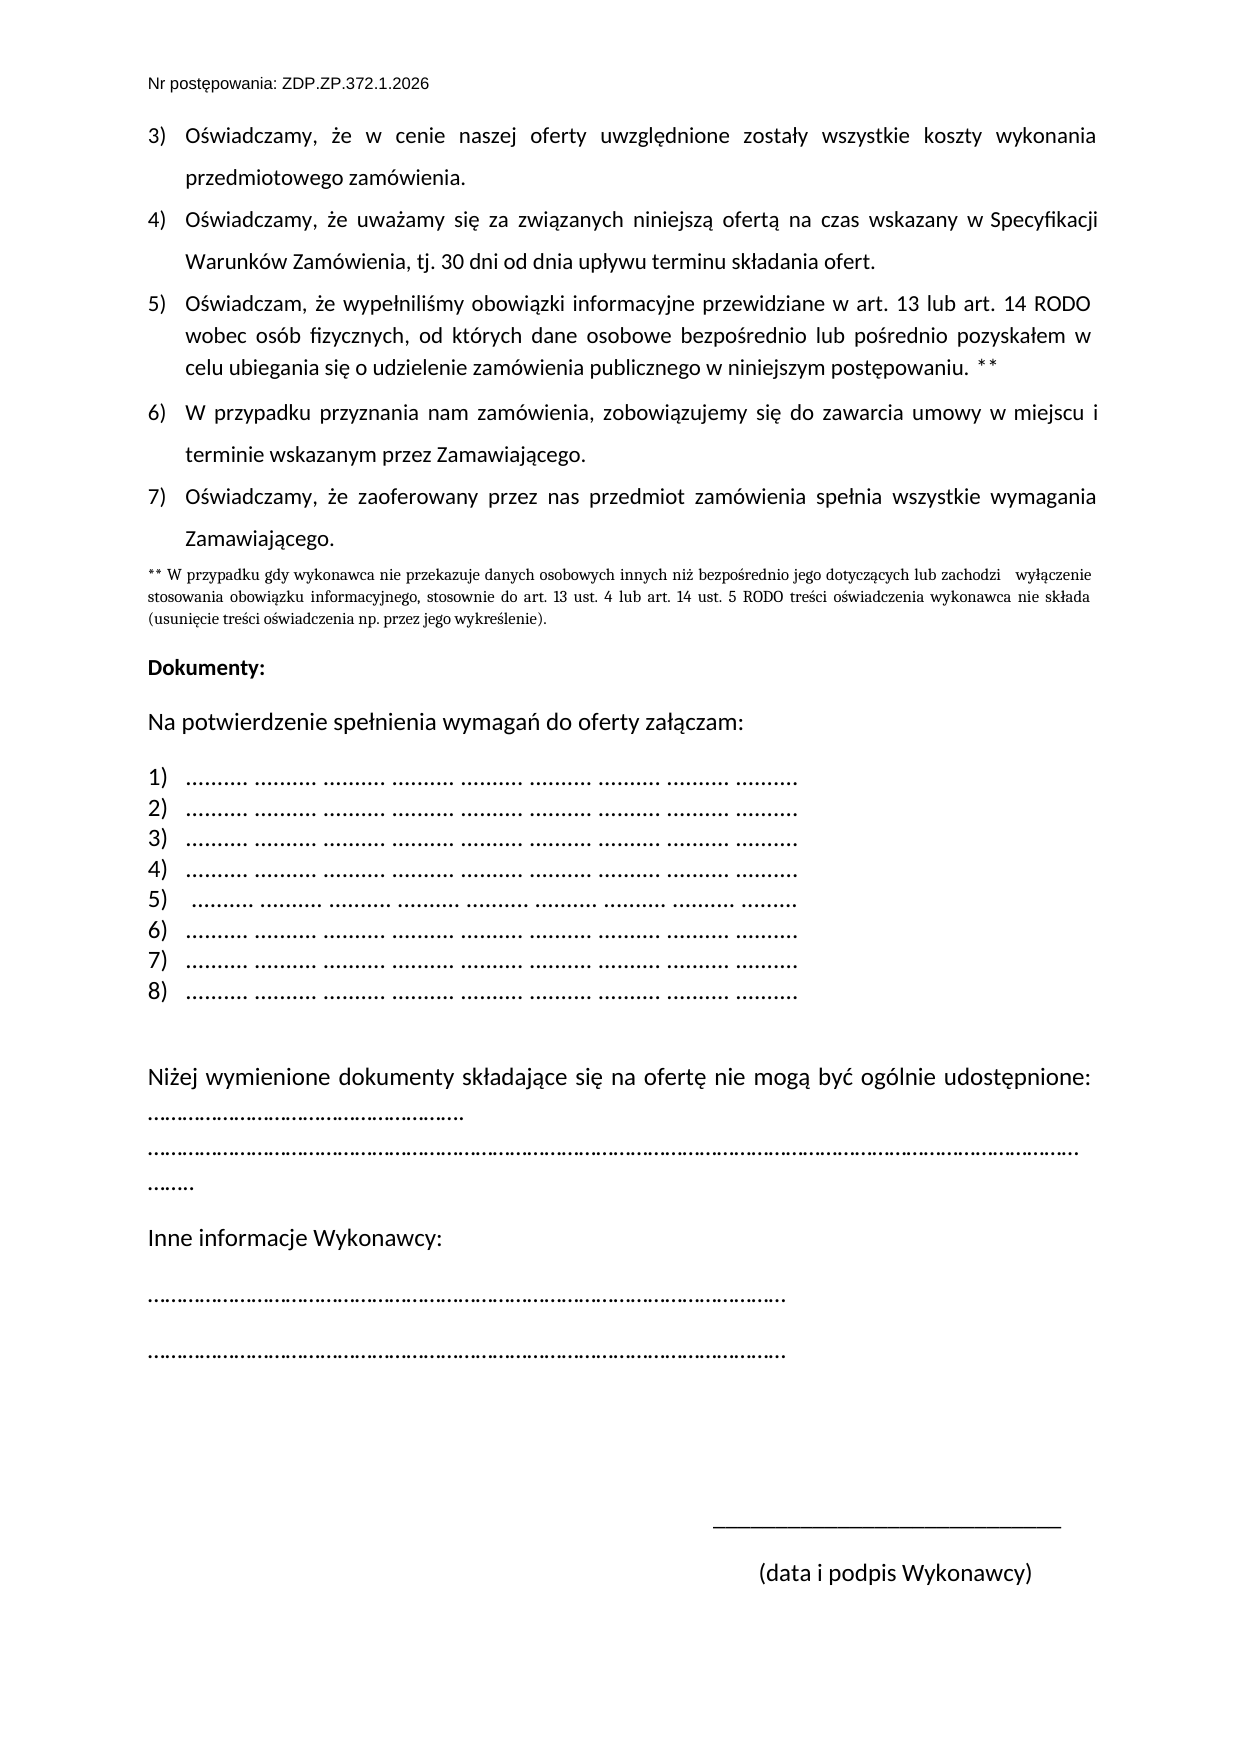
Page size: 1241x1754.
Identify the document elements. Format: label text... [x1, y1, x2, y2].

text ………………………………………………………………………………………………… [148, 1278, 1093, 1309]
text Dokumenty: [148, 653, 1093, 681]
text ____________________________ [148, 1501, 1093, 1532]
list W przypadku przyznania nam zamówienia, zobowiązujemy się do zawarcia umowy w miejscu i terminie wskazanym przez Zamawiającego. [148, 398, 1098, 468]
list .......... .......... .......... .......... .......... .......... .......... .......... .......... [148, 761, 1093, 792]
list Oświadczam, że wypełniliśmy obowiązki informacyjne przewidziane w art. 13 lub art. 14 RODO wobec osób fizycznych, od których dane osobowe bezpośrednio lub pośrednio pozyskałem w celu ubiegania się o udzielenie zamówienia publicznego w niniejszym postępowaniu. ** [148, 289, 1093, 381]
list Oświadczamy, że w cenie naszej oferty uwzględnione zostały wszystkie koszty wykonania przedmiotowego zamówienia. [148, 121, 1098, 191]
list Oświadczamy, że uważamy się za związanych niniejszą ofertą na czas wskazany w Specyfikacji Warunków Zamówienia, tj. 30 dni od dnia upływu terminu składania ofert. [148, 205, 1098, 275]
list Oświadczamy, że zaoferowany przez nas przedmiot zamówienia spełnia wszystkie wymagania Zamawiającego. [148, 482, 1098, 552]
text (data i podpis Wykonawcy) [148, 1557, 1093, 1587]
list .......... .......... .......... .......... .......... .......... .......... .......... ......... [148, 883, 1093, 914]
list .......... .......... .......... .......... .......... .......... .......... .......... .......... [148, 914, 1093, 944]
list .......... .......... .......... .......... .......... .......... .......... .......... .......... [148, 822, 1093, 853]
list .......... .......... .......... .......... .......... .......... .......... .......... .......... [148, 792, 1093, 822]
text Niżej wymienione dokumenty składające się na ofertę nie mogą być ogólnie udostępnione: ……………………………………………….…………………………………………………………………………………………………………………………………………………….. [148, 1061, 1093, 1197]
list .......... .......... .......... .......... .......... .......... .......... .......... .......... [148, 944, 1093, 975]
list .......... .......... .......... .......... .......... .......... .......... .......... .......... [148, 853, 1093, 883]
text Na potwierdzenie spełnienia wymagań do oferty załączam: [148, 706, 1093, 736]
text ………………………………………………………………………………………………… [148, 1334, 1093, 1364]
list .......... .......... .......... .......... .......... .......... .......... .......... .......... [148, 975, 1093, 1006]
text Inne informacje Wykonawcy: [148, 1222, 1093, 1253]
list ** W przypadku gdy wykonawca nie przekazuje danych osobowych innych niż bezpośrednio jego dotyczących lub zachodzi wyłączenie stosowania obowiązku informacyjnego, stosownie do art. 13 ust. 4 lub art. 14 ust. 5 RODO treści oświadczenia wykonawca nie składa (usunięcie treści oświadczenia np. przez jego wykreślenie). [148, 566, 1093, 629]
